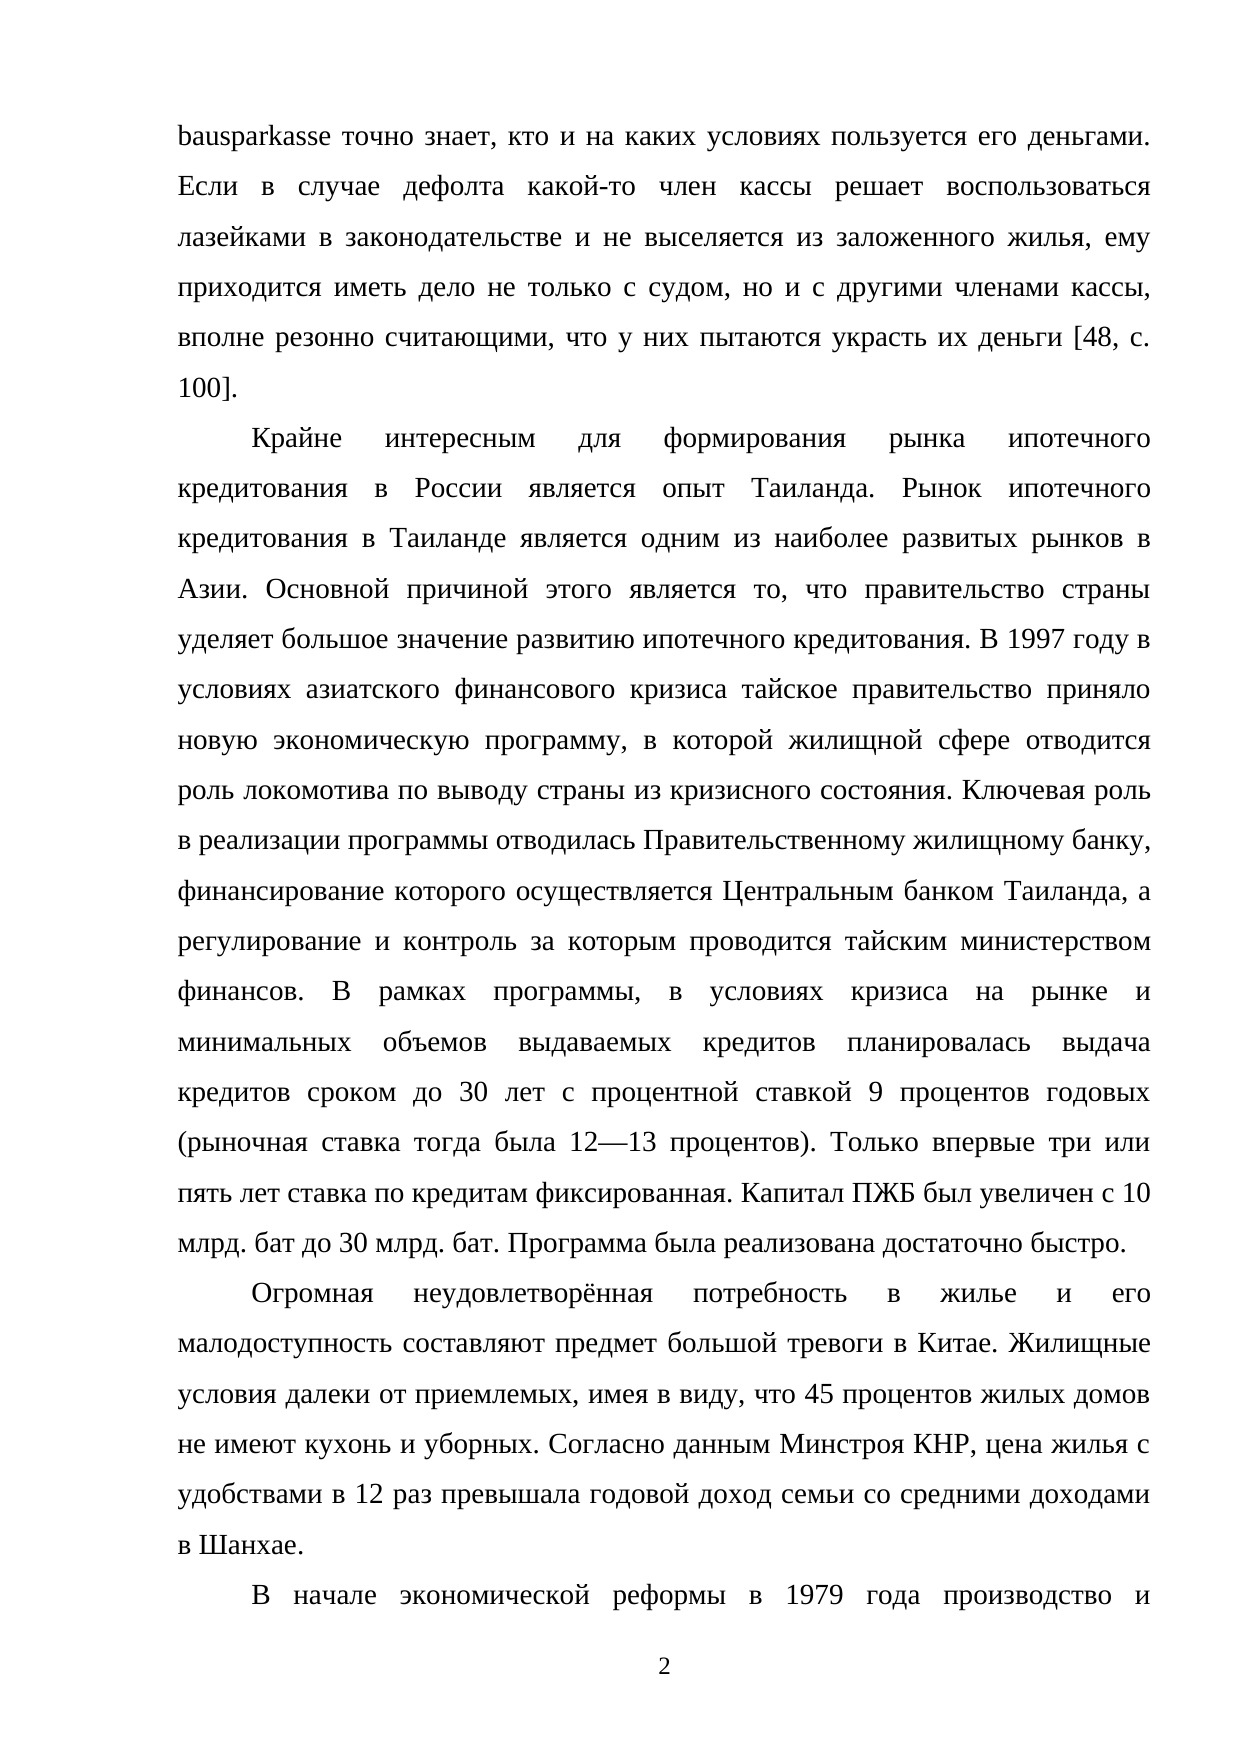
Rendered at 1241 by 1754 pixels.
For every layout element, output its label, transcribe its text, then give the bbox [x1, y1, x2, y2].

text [177, 1577, 1152, 1611]
text Крайне интересным для формирования рынка ипотечного кредитования в России является опыт Таиланда. Рынок ипотечного кредитования в Таиланде является одним из наиболее развитых рынков в Азии. Основной причиной этого является то, что правительство страны уделяет большое значение развитию ипотечного кредитования. В 1997 году в условиях азиатского финансового кризиса тайское правительство приняло новую экономическую программу, в которой жилищной сфере отводится роль локомотива по выводу страны из кризисного состояния. Ключевая роль в реализации программы отводилась Правительственному жилищному банку, финансирование которого осуществляется Центральным банком Таиланда, а регулирование и контроль за которым проводится тайским министерством финансов. В рамках программы, в условиях кризиса на рынке и минимальных объемов выдаваемых кредитов планировалась выдача кредитов сроком до 30 лет с процентной ставкой 9 процентов годовых (рыночная ставка тогда была 12—13 процентов). Только впервые три или пять лет ставка по кредитам фиксированная. Капитал ПЖБ был увеличен с 10 млрд. бат до 30 млрд. бат. Программа была реализована достаточно быстро. [177, 420, 1152, 1258]
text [177, 118, 1152, 403]
text Огромная неудовлетворённая потребность в жилье и его малодоступность составляют предмет большой тревоги в Китае. Жилищные условия далеки от приемлемых, имея в виду, что 45 процентов жилых домов не имеют кухонь и уборных. Согласно данным Минстроя КНР, цена жилья с удобствами в 12 раз превышала годовой доход семьи со средними доходами в Шанхае. [177, 1275, 1152, 1560]
